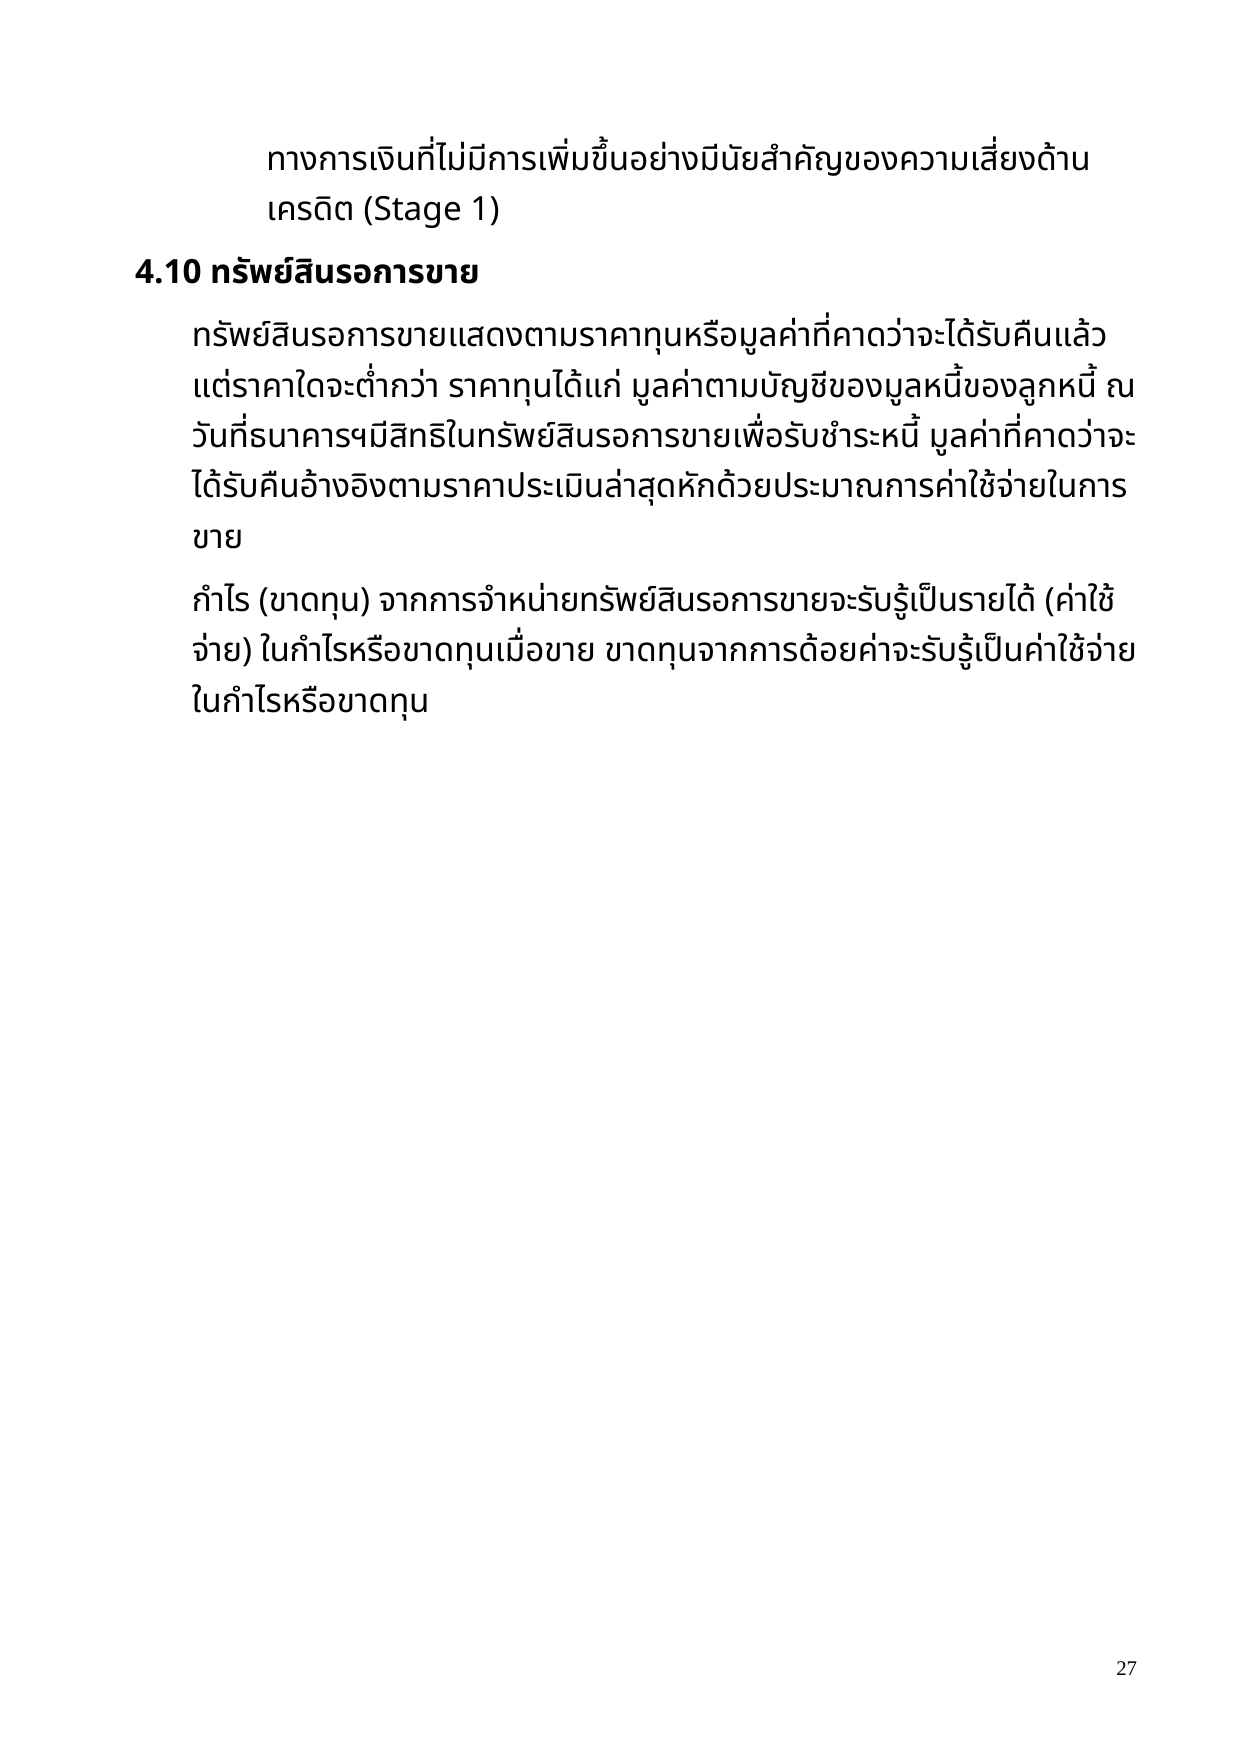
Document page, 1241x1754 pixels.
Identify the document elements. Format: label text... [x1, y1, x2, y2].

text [229, 135, 1137, 236]
text กำไร (ขาดทุน) จากการจำหน่ายทรัพย์สินรอการขายจะรับรู้เป็นรายได้ (ค่าใช้จ่าย) ในกำไรหรือขาดทุนเมื่อขาย ขาดทุนจากการด้อยค่าจะรับรู้เป็นค่าใช้จ่ายในกำไรหรือขาดทุน [192, 576, 1147, 727]
text ทรัพย์สินรอการขายแสดงตามราคาทุนหรือมูลค่าที่คาดว่าจะได้รับคืนแล้วแต่ราคาใดจะต่ำกว่า ราคาทุนได้แก่ มูลค่าตามบัญชีของมูลหนี้ของลูกหนี้ ณ วันที่ธนาคารฯมีสิทธิในทรัพย์สินรอการขายเพื่อรับชำระหนี้ มูลค่าที่คาดว่าจะได้รับคืนอ้างอิงตามราคาประเมินล่าสุดหักด้วยประมาณการค่าใช้จ่ายในการขาย [192, 311, 1147, 563]
text 4.10 ทรัพย์สินรอการขาย [135, 248, 1137, 299]
